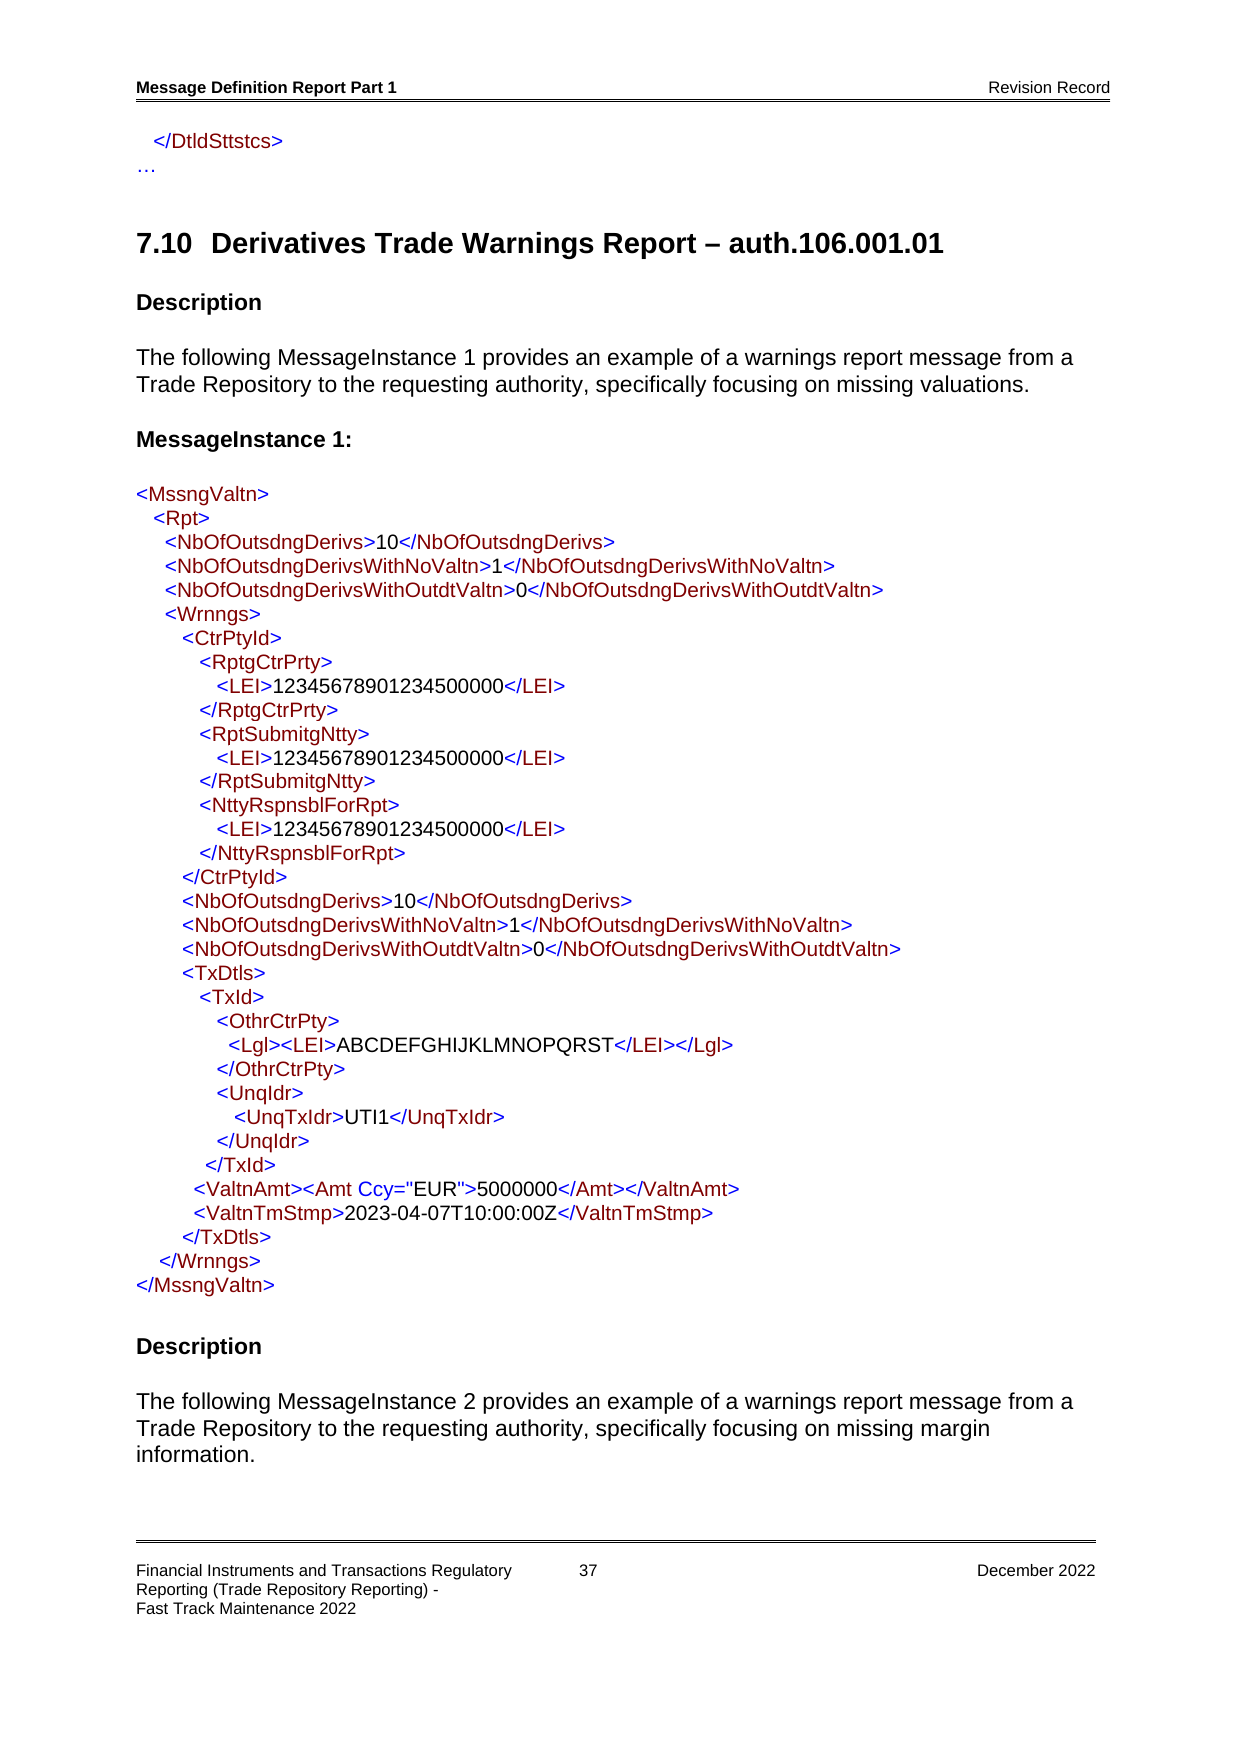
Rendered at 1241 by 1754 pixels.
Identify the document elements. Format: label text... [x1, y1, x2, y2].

text <CtrPtyId> [269, 626, 1104, 649]
text <LEI>12345678901234500000</LEI> [260, 745, 522, 769]
text <NbOfOutsdngDerivsWithOutdtValtn>0</NbOfOutsdngDerivsWithOutdtValtn> [889, 937, 1104, 961]
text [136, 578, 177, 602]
text <RptSubmitgNtty> [357, 721, 1104, 745]
text <UnqIdr> [136, 1081, 229, 1105]
text <Wrnngs> [249, 602, 1104, 626]
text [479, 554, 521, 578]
text <LEI>12345678901234500000</LEI> [553, 745, 1104, 769]
text <NbOfOutsdngDerivs>10</NbOfOutsdngDerivs> [603, 530, 1104, 554]
text <TxDtls> [136, 961, 194, 985]
text <UnqTxIdr>UTI1</UnqTxIdr> [136, 1105, 246, 1129]
text <LEI>12345678901234500000</LEI> [260, 817, 522, 841]
text </Wrnngs> [136, 1248, 1104, 1272]
text <Lgl><LEI>ABCDEFGHIJKLMNOPQRST</LEI></Lgl> [721, 1033, 1104, 1057]
text <ValtnTmStmp>2023-04-07T10:00:00Z</ValtnTmStmp> [701, 1201, 1104, 1224]
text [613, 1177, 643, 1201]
subtitle Derivatives Trade Warnings Report – auth.106.001.01 [136, 226, 1104, 260]
text </RptSubmitgNtty> [363, 769, 1104, 793]
text <Rpt> [136, 506, 165, 530]
text </NttyRspnsblForRpt> [393, 841, 1104, 865]
text <OthrCtrPty> [327, 1009, 1104, 1033]
text <TxDtls> [253, 961, 1104, 985]
text <Wrnngs> [136, 602, 177, 626]
text </MssngValtn> [136, 1272, 1104, 1296]
text </RptgCtrPrty> [136, 697, 1104, 721]
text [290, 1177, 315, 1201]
text </TxId> [136, 1153, 223, 1177]
text Description [136, 289, 1104, 315]
text </DtldSttstcs> [136, 129, 171, 153]
text <OthrCtrPty> [136, 1009, 229, 1033]
text <CtrPtyId> [136, 626, 194, 649]
text <NbOfOutsdngDerivsWithNoValtn>1</NbOfOutsdngDerivsWithNoValtn> [823, 554, 1104, 578]
text The following MessageInstance 1 provides an example of a warnings report message from a Trade Repository to the requesting authority, specifically focusing on missing valuations. [136, 344, 1104, 397]
text <LEI>12345678901234500000</LEI> [136, 745, 229, 769]
text Description [136, 1333, 1104, 1359]
text <LEI>12345678901234500000</LEI> [553, 817, 1104, 841]
text MessageInstance 1: [136, 426, 1104, 453]
text <RptSubmitgNtty> [136, 721, 212, 745]
text </RptSubmitgNtty> [136, 769, 218, 793]
text <TxId> [252, 985, 1104, 1009]
text </NttyRspnsblForRpt> [136, 841, 218, 865]
text <UnqTxIdr>UTI1</UnqTxIdr> [493, 1105, 1104, 1129]
text </UnqIdr> [136, 1129, 235, 1153]
text The following MessageInstance 2 provides an example of a warnings report message from a Trade Repository to the requesting authority, specifically focusing on missing margin information. [136, 1388, 1104, 1467]
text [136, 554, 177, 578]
text <Lgl><LEI>ABCDEFGHIJKLMNOPQRST</LEI></Lgl> [324, 1033, 632, 1057]
text <NttyRspnsblForRpt> [136, 793, 212, 817]
text <Rpt> [198, 506, 1104, 530]
text <TxId> [136, 985, 212, 1009]
text <NbOfOutsdngDerivsWithOutdtValtn>0</NbOfOutsdngDerivsWithOutdtValtn> [871, 578, 1104, 602]
text <ValtnAmt><Amt Ccy="EUR">5000000</Amt></ValtnAmt> [352, 1177, 576, 1201]
text </OthrCtrPty> [136, 1057, 235, 1081]
text <LEI>12345678901234500000</LEI> [136, 673, 1104, 697]
text <NttyRspnsblForRpt> [387, 793, 1104, 817]
text </CtrPtyId> [275, 865, 1104, 889]
text </CtrPtyId> [136, 865, 200, 889]
text </UnqIdr> [297, 1129, 1104, 1153]
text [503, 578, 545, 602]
text </OthrCtrPty> [333, 1057, 1104, 1081]
text <RptgCtrPrty> [136, 649, 1104, 673]
text … [136, 153, 1104, 177]
text </TxId> [264, 1153, 1104, 1177]
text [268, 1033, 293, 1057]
text <NbOfOutsdngDerivsWithNoValtn>1</NbOfOutsdngDerivsWithNoValtn> [840, 913, 1104, 937]
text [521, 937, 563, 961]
text </TxDtls> [136, 1224, 1104, 1248]
text <MssngValtn> [257, 482, 1104, 506]
text <UnqIdr> [291, 1081, 1104, 1105]
text <ValtnAmt><Amt Ccy="EUR">5000000</Amt></ValtnAmt> [727, 1177, 1104, 1201]
text <UnqTxIdr>UTI1</UnqTxIdr> [332, 1105, 407, 1129]
text <ValtnTmStmp>2023-04-07T10:00:00Z</ValtnTmStmp> [332, 1201, 575, 1224]
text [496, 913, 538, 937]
text <LEI>12345678901234500000</LEI> [136, 817, 229, 841]
text </DtldSttstcs> [271, 129, 1104, 153]
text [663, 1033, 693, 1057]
text <Lgl><LEI>ABCDEFGHIJKLMNOPQRST</LEI></Lgl> [136, 1033, 241, 1057]
text <NbOfOutsdngDerivs>10</NbOfOutsdngDerivs> [620, 889, 1104, 913]
